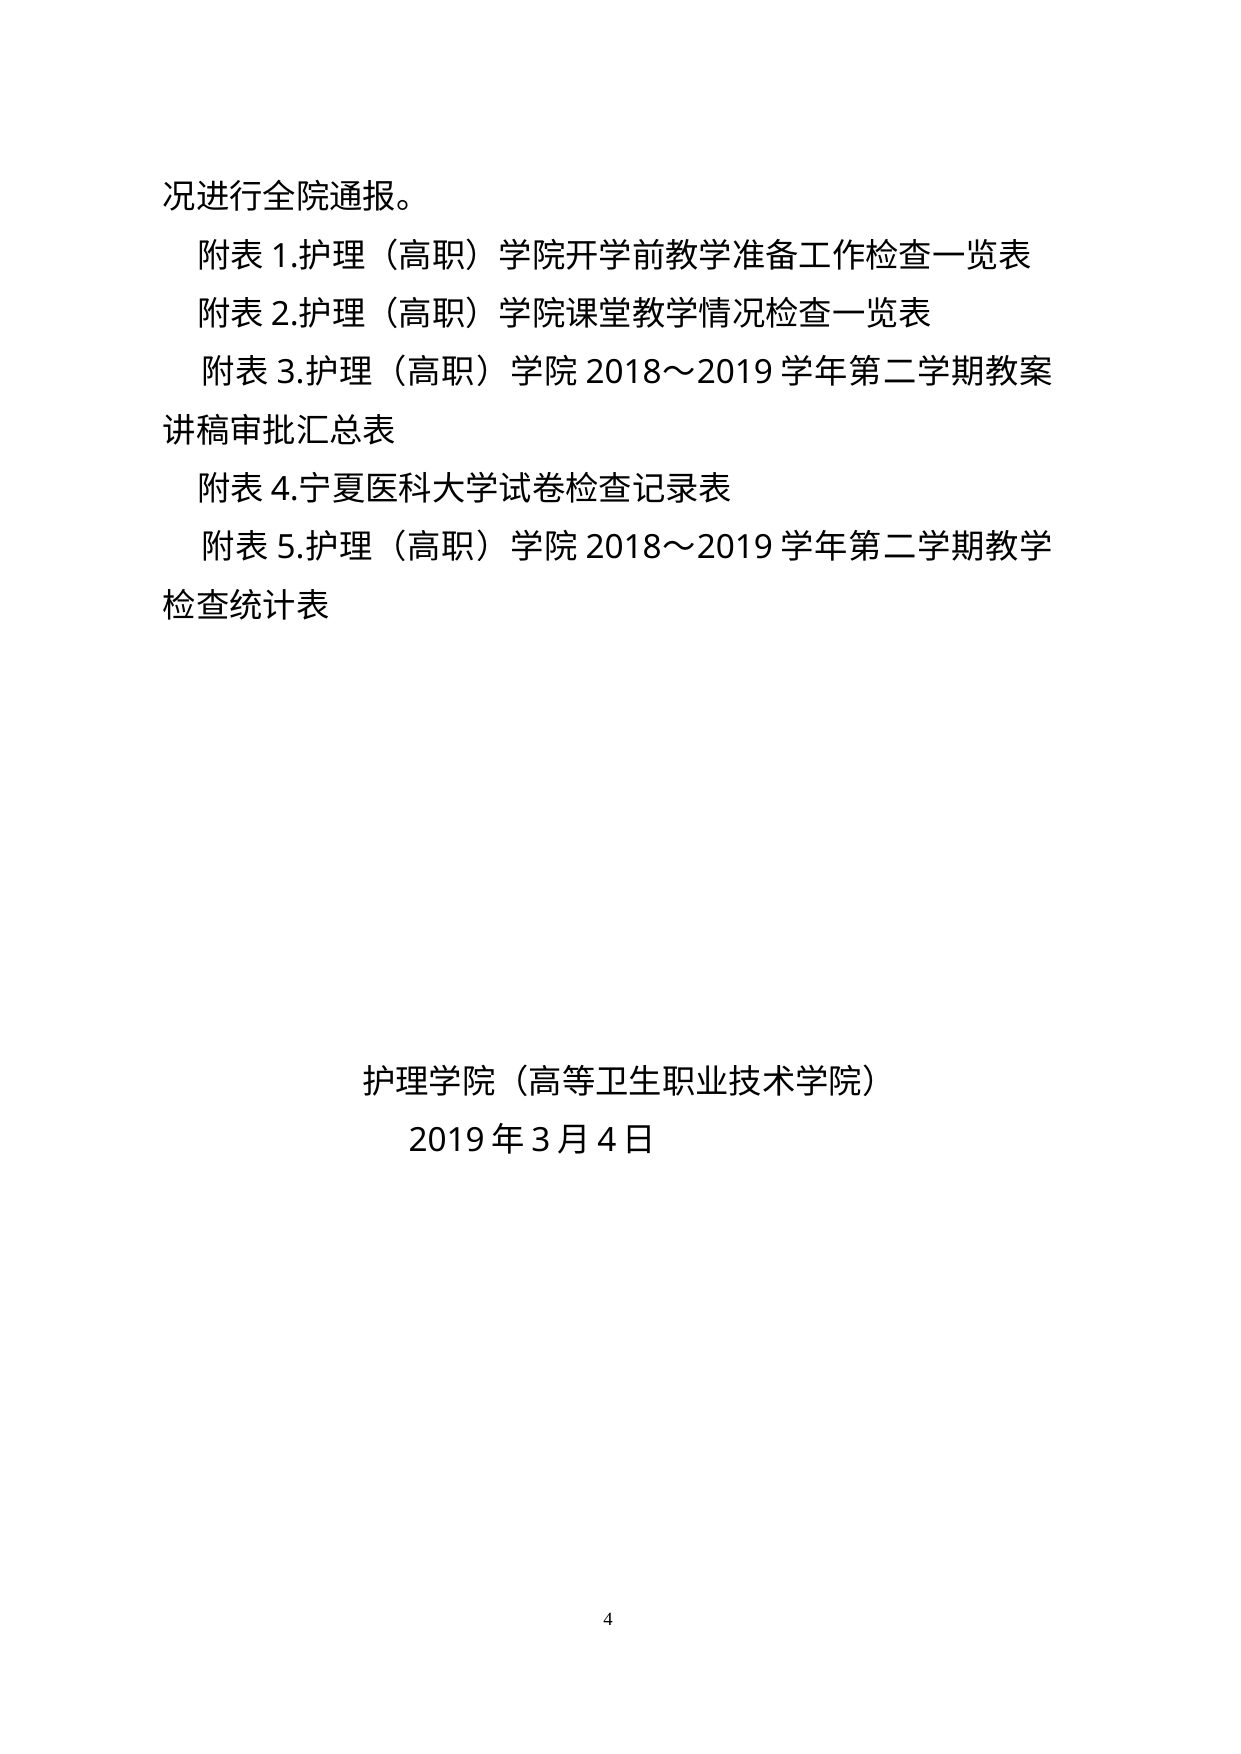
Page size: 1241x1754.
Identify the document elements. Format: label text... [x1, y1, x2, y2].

text 护理学院（高等卫生职业技术学院） [162, 1047, 1053, 1105]
text 附表5.护理（高职）学院2018～2019学年第二学期教学检查统计表 [162, 512, 1053, 629]
text 附表1.护理（高职）学院开学前教学准备工作检查一览表 [162, 220, 1053, 279]
text 2019年3月4日 [162, 1105, 1053, 1163]
text 附表3.护理（高职）学院2018～2019学年第二学期教案讲稿审批汇总表 [162, 337, 1053, 454]
text 附表2.护理（高职）学院课堂教学情况检查一览表 [162, 279, 1053, 337]
text 附表4.宁夏医科大学试卷检查记录表 [162, 454, 1053, 512]
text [162, 162, 1053, 220]
